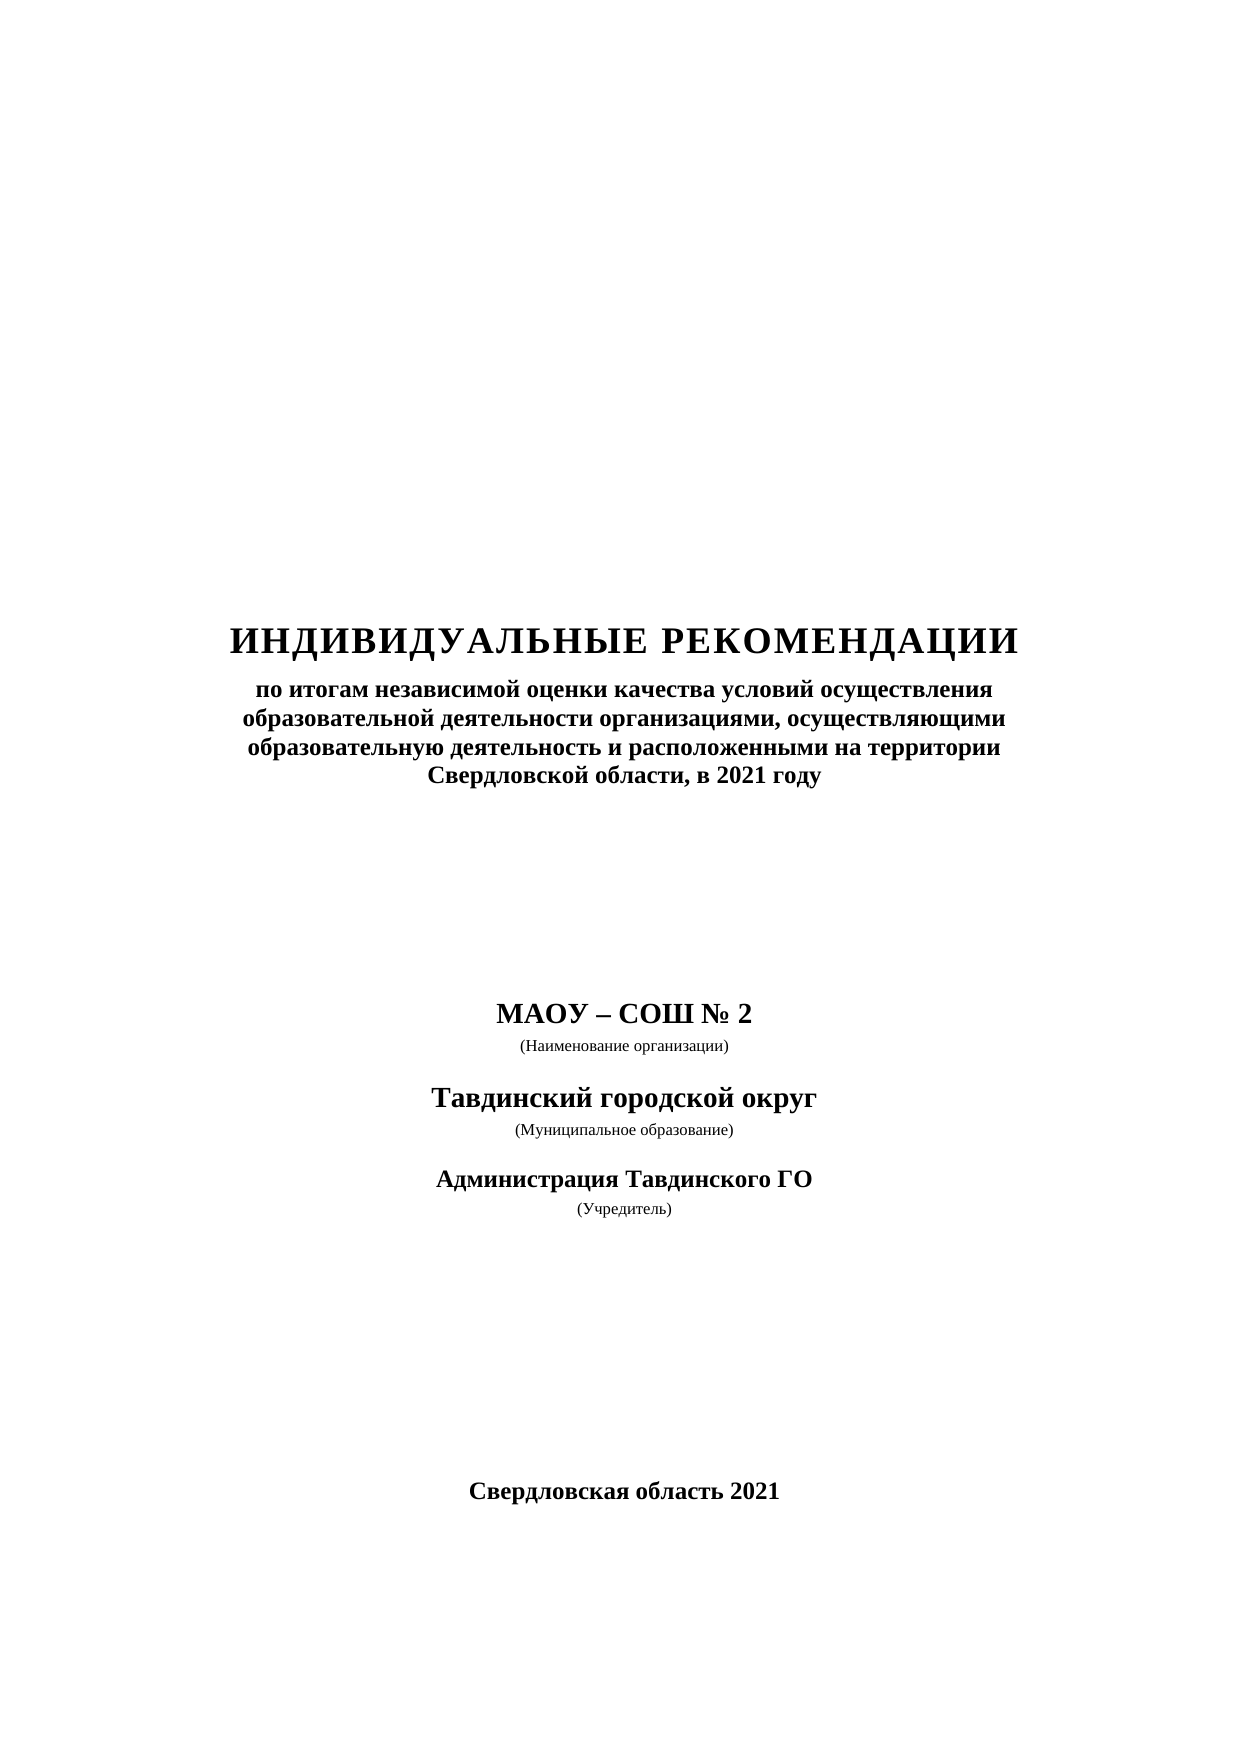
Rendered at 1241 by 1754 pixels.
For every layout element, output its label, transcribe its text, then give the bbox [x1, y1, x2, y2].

text Администрация Тавдинского ГО [177, 1164, 1071, 1193]
text Тавдинский городской округ [177, 1080, 1071, 1114]
text (Муниципальное образование) [177, 1120, 1071, 1139]
text (Учредитель) [177, 1199, 1071, 1218]
text по итогам независимой оценки качества условий осуществления образовательной деятельности организациями, осуществляющими образовательную деятельность и расположенными на территории Свердловской области, в 2021 году [177, 674, 1071, 789]
text ИНДИВИДУАЛЬНЫЕ РЕКОМЕНДАЦИИ [177, 619, 1071, 662]
text (Наименование организации) [177, 1036, 1071, 1055]
text Свердловская область 2021 [177, 1476, 1071, 1505]
text МАОУ – СОШ № 2 [177, 996, 1071, 1030]
